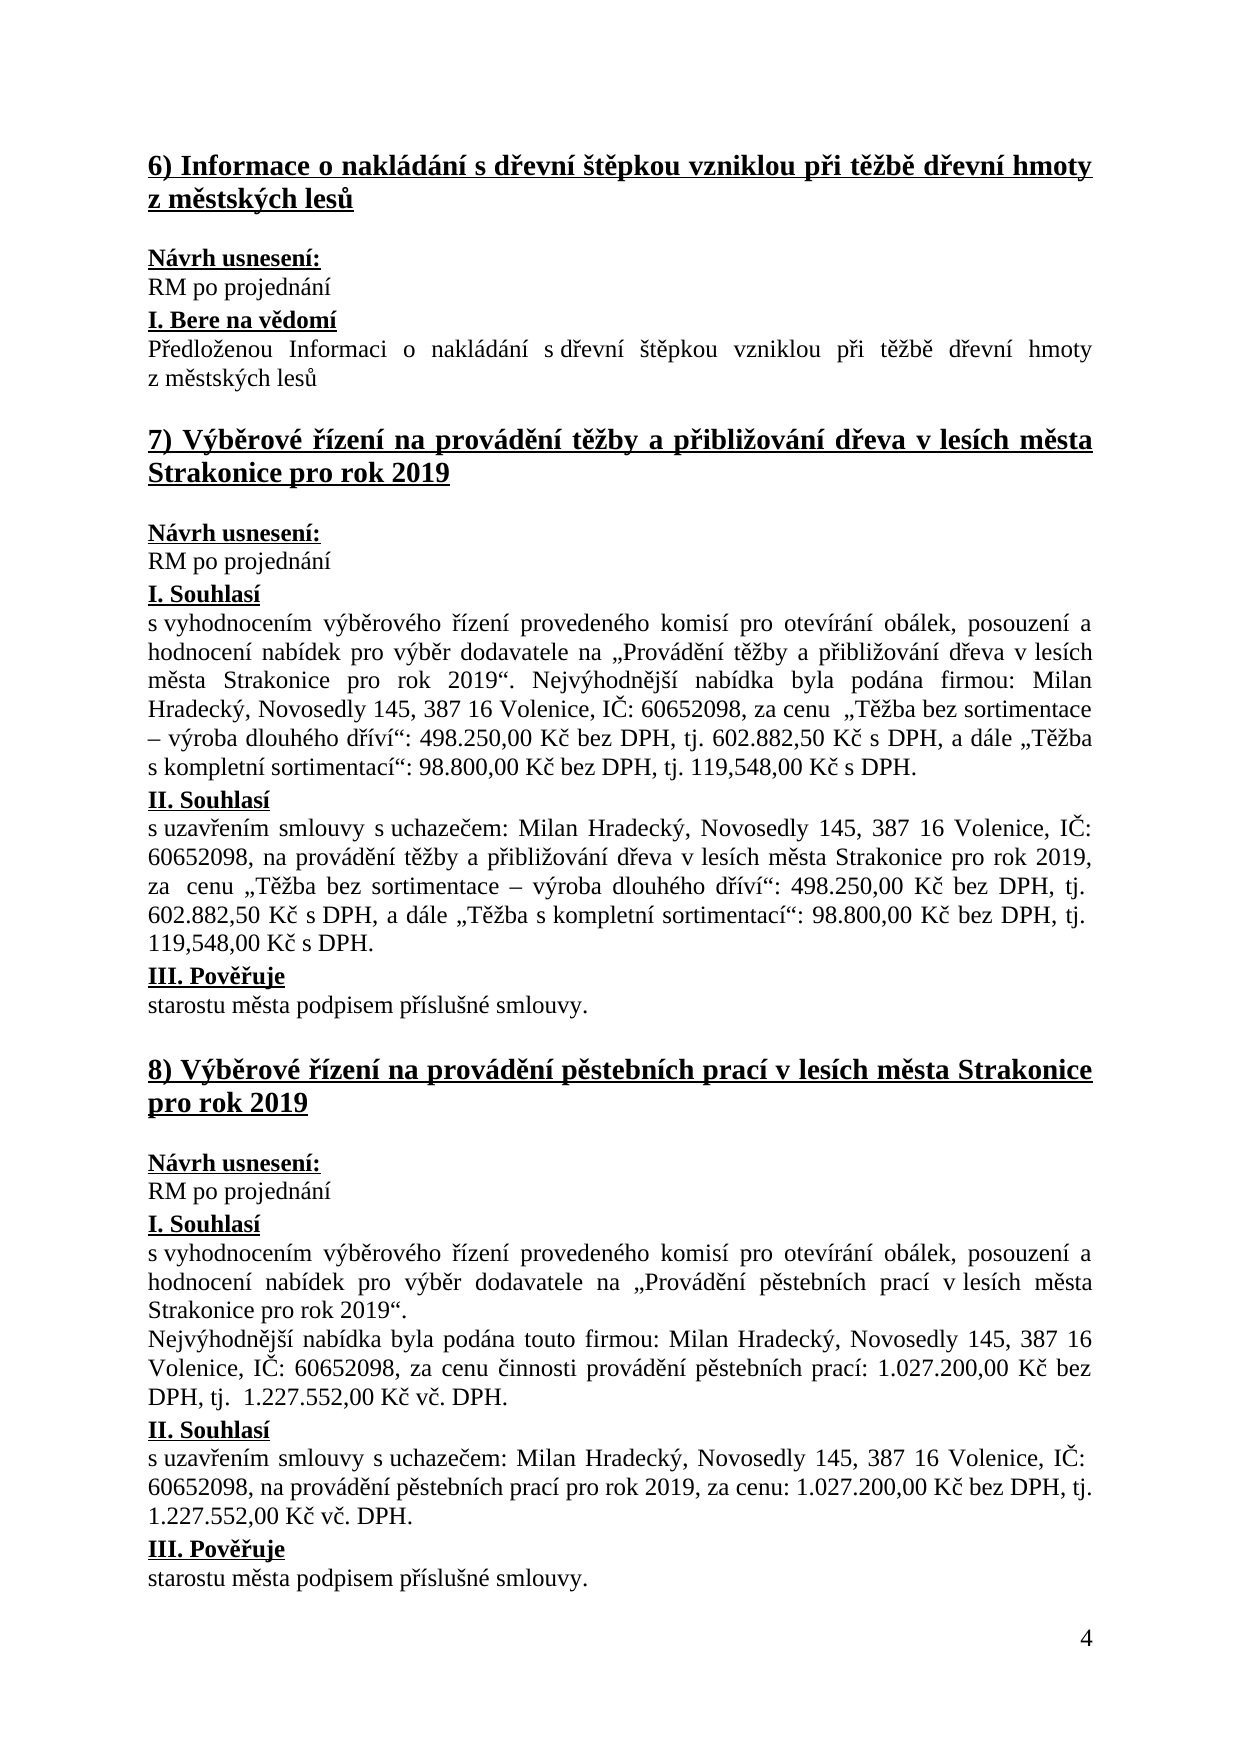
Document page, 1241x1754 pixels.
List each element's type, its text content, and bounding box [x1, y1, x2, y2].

text RM po projednání [148, 272, 1093, 301]
subtitle I. Souhlasí [148, 579, 1093, 608]
subtitle II. Souhlasí [148, 785, 1093, 813]
subtitle III. Pověřuje [148, 961, 1093, 990]
text s uzavřením smlouvy s uchazečem: Milan Hradecký, Novosedly 145, 387 16 Volenice, IČ: 60652098, na provádění těžby a přibližování dřeva v lesích města Strakonice pro rok 2019, za cenu „Těžba bez sortimentace – výroba dlouhého dříví“: 498.250,00 Kč bez DPH, tj. 602.882,50 Kč s DPH, a dále „Těžba s kompletní sortimentací“: 98.800,00 Kč bez DPH, tj. 119,548,00 Kč s DPH. [148, 813, 1093, 957]
subtitle 7) Výběrové řízení na provádění těžby a přibližování dřeva v lesích města Strakonice pro rok 2019 [148, 453, 1093, 489]
text RM po projednání [148, 546, 1093, 575]
subtitle 8) Výběrové řízení na provádění pěstebních prací v lesích města Strakonice pro rok 2019 [148, 1083, 1093, 1119]
text Nejvýhodnější nabídka byla podána touto firmou: Milan Hradecký, Novosedly 145, 387 16 Volenice, IČ: 60652098, za cenu činnosti provádění pěstebních prací: 1.027.200,00 Kč bez DPH, tj. 1.227.552,00 Kč vč. DPH. [148, 1324, 1093, 1411]
text Předloženou Informaci o nakládání s dřevní štěpkou vzniklou při těžbě dřevní hmoty z městských lesů [148, 334, 1093, 391]
subtitle I. Bere na vědomí [148, 305, 1093, 334]
text starostu města podpisem příslušné smlouvy. [148, 990, 1093, 1019]
subtitle 6) Informace o nakládání s dřevní štěpkou vzniklou při těžbě dřevní hmoty z městských lesů [148, 178, 1093, 215]
text starostu města podpisem příslušné smlouvy. [148, 1563, 1093, 1591]
subtitle III. Pověřuje [148, 1534, 1093, 1563]
text RM po projednání [148, 1176, 1093, 1205]
subtitle II. Souhlasí [148, 1415, 1093, 1443]
text s uzavřením smlouvy s uchazečem: Milan Hradecký, Novosedly 145, 387 16 Volenice, IČ: 60652098, na provádění pěstebních prací pro rok 2019, za cenu: 1.027.200,00 Kč bez DPH, tj. 1.227.552,00 Kč vč. DPH. [148, 1443, 1093, 1530]
text s vyhodnocením výběrového řízení provedeného komisí pro otevírání obálek, posouzení a hodnocení nabídek pro výběr dodavatele na „Provádění těžby a přibližování dřeva v lesích města Strakonice pro rok 2019“. Nejvýhodnější nabídka byla podána firmou: Milan Hradecký, Novosedly 145, 387 16 Volenice, IČ: 60652098, za cenu „Těžba bez sortimentace – výroba dlouhého dříví“: 498.250,00 Kč bez DPH, tj. 602.882,50 Kč s DPH, a dále „Těžba s kompletní sortimentací“: 98.800,00 Kč bez DPH, tj. 119,548,00 Kč s DPH. [148, 608, 1093, 781]
text Návrh usnesení: [148, 518, 1093, 546]
subtitle 8) Výběrové řízení na provádění pěstebních prací v lesích města Strakonice pro rok 2019 [148, 1052, 1093, 1081]
subtitle 7) Výběrové řízení na provádění těžby a přibližování dřeva v lesích města Strakonice pro rok 2019 [148, 422, 1093, 451]
subtitle 6) Informace o nakládání s dřevní štěpkou vzniklou při těžbě dřevní hmoty z městských lesů [148, 148, 1093, 177]
subtitle I. Souhlasí [148, 1209, 1093, 1238]
text Návrh usnesení: [148, 243, 1093, 272]
text Návrh usnesení: [148, 1148, 1093, 1176]
text s vyhodnocením výběrového řízení provedeného komisí pro otevírání obálek, posouzení a hodnocení nabídek pro výběr dodavatele na „Provádění pěstebních prací v lesích města Strakonice pro rok 2019“. [148, 1238, 1093, 1324]
